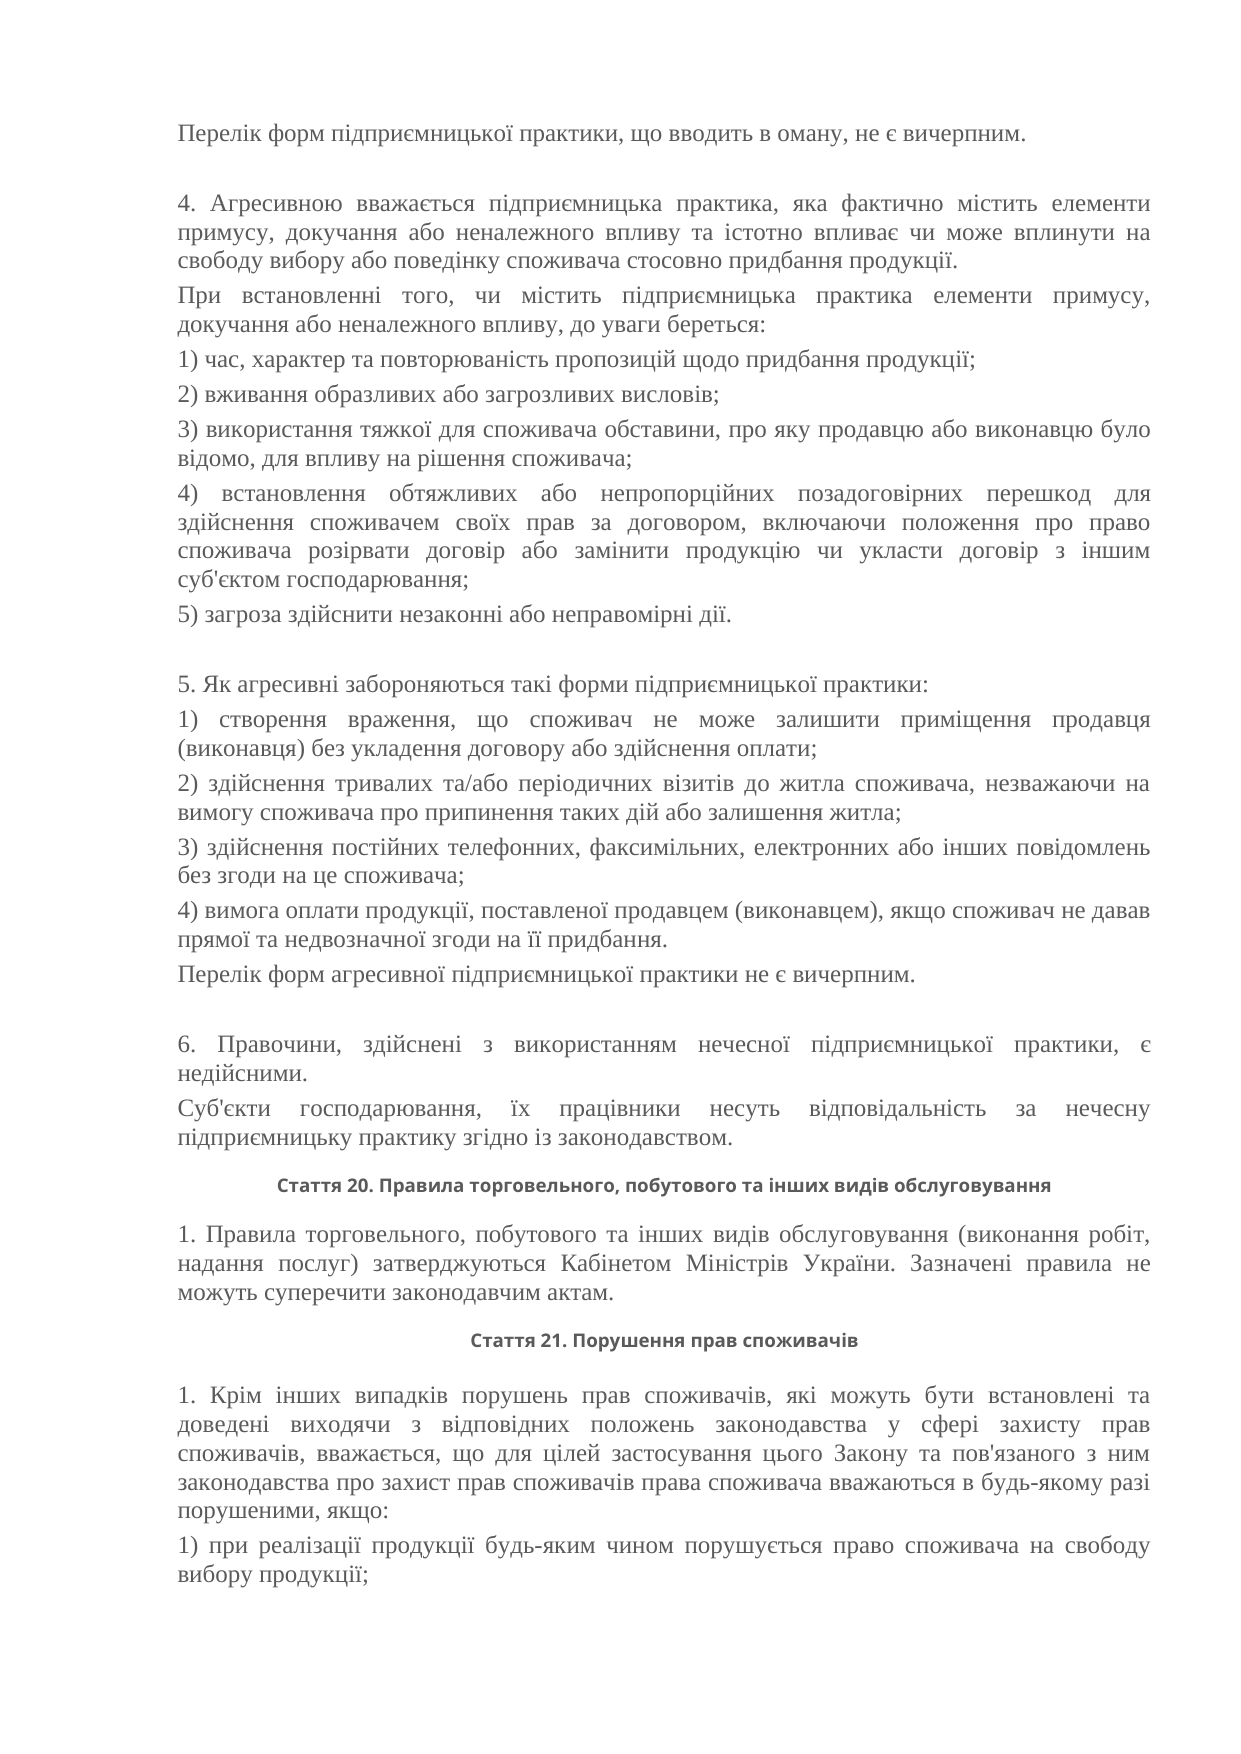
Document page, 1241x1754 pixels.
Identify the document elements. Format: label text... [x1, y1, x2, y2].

text 1) час, характер та повторюваність пропозицій щодо придбання продукції; [177, 344, 1152, 373]
text 1. Крім інших випадків порушень прав споживачів, які можуть бути встановлені та доведені виходячи з відповідних положень законодавства у сфері захисту прав споживачів, вважається, що для цілей застосування цього Закону та пов'язаного з ним законодавства про захист прав споживачів права споживача вважаються в будь-якому разі порушеними, якщо: [177, 1380, 1152, 1524]
text 1) при реалізації продукції будь-яким чином порушується право споживача на свободу вибору продукції; [177, 1530, 1152, 1588]
text Суб'єкти господарювання, їх працівники несуть відповідальність за нечесну підприємницьку практику згідно із законодавством. [177, 1093, 1152, 1151]
text При встановленні того, чи містить підприємницька практика елементи примусу, докучання або неналежного впливу, до уваги береться: [177, 281, 1152, 338]
text 4) встановлення обтяжливих або непропорційних позадоговірних перешкод для здійснення споживачем своїх прав за договором, включаючи положення про право споживача розірвати договір або замінити продукцію чи укласти договір з іншим суб'єктом господарювання; [177, 478, 1152, 593]
text 2) здійснення тривалих та/або періодичних візитів до житла споживача, незважаючи на вимогу споживача про припинення таких дій або залишення житла; [177, 768, 1152, 826]
text Перелік форм підприємницької практики, що вводить в оману, не є вичерпним. [177, 118, 1152, 147]
text Перелік форм агресивної підприємницької практики не є вичерпним. [177, 959, 1152, 988]
text 3) використання тяжкої для споживача обставини, про яку продавцю або виконавцю було відомо, для впливу на рішення споживача; [177, 414, 1152, 472]
text 5. Як агресивні забороняються такі форми підприємницької практики: [177, 669, 1152, 698]
text 3) здійснення постійних телефонних, факсимільних, електронних або інших повідомлень без згоди на це споживача; [177, 832, 1152, 889]
text 2) вживання образливих або загрозливих висловів; [177, 379, 1152, 408]
text 5) загроза здійснити незаконні або неправомірні дії. [177, 599, 1152, 628]
text 4) вимога оплати продукції, поставленої продавцем (виконавцем), якщо споживач не давав прямої та недвозначної згоди на її придбання. [177, 896, 1152, 953]
text 1) створення враження, що споживач не може залишити приміщення продавця (виконавця) без укладення договору або здійснення оплати; [177, 704, 1152, 762]
text 6. Правочини, здійснені з використанням нечесної підприємницької практики, є недійсними. [177, 1029, 1152, 1087]
text Стаття 20. Правила торговельного, побутового та інших видів обслуговування [177, 1172, 1152, 1198]
text Стаття 21. Порушення прав споживачів [177, 1327, 1152, 1353]
text 1. Правила торговельного, побутового та інших видів обслуговування (виконання робіт, надання послуг) затверджуються Кабінетом Міністрів України. Зазначені правила не можуть суперечити законодавчим актам. [177, 1219, 1152, 1306]
text 4. Агресивною вважається підприємницька практика, яка фактично містить елементи примусу, докучання або неналежного впливу та істотно впливає чи може вплинути на свободу вибору або поведінку споживача стосовно придбання продукції. [177, 188, 1152, 274]
